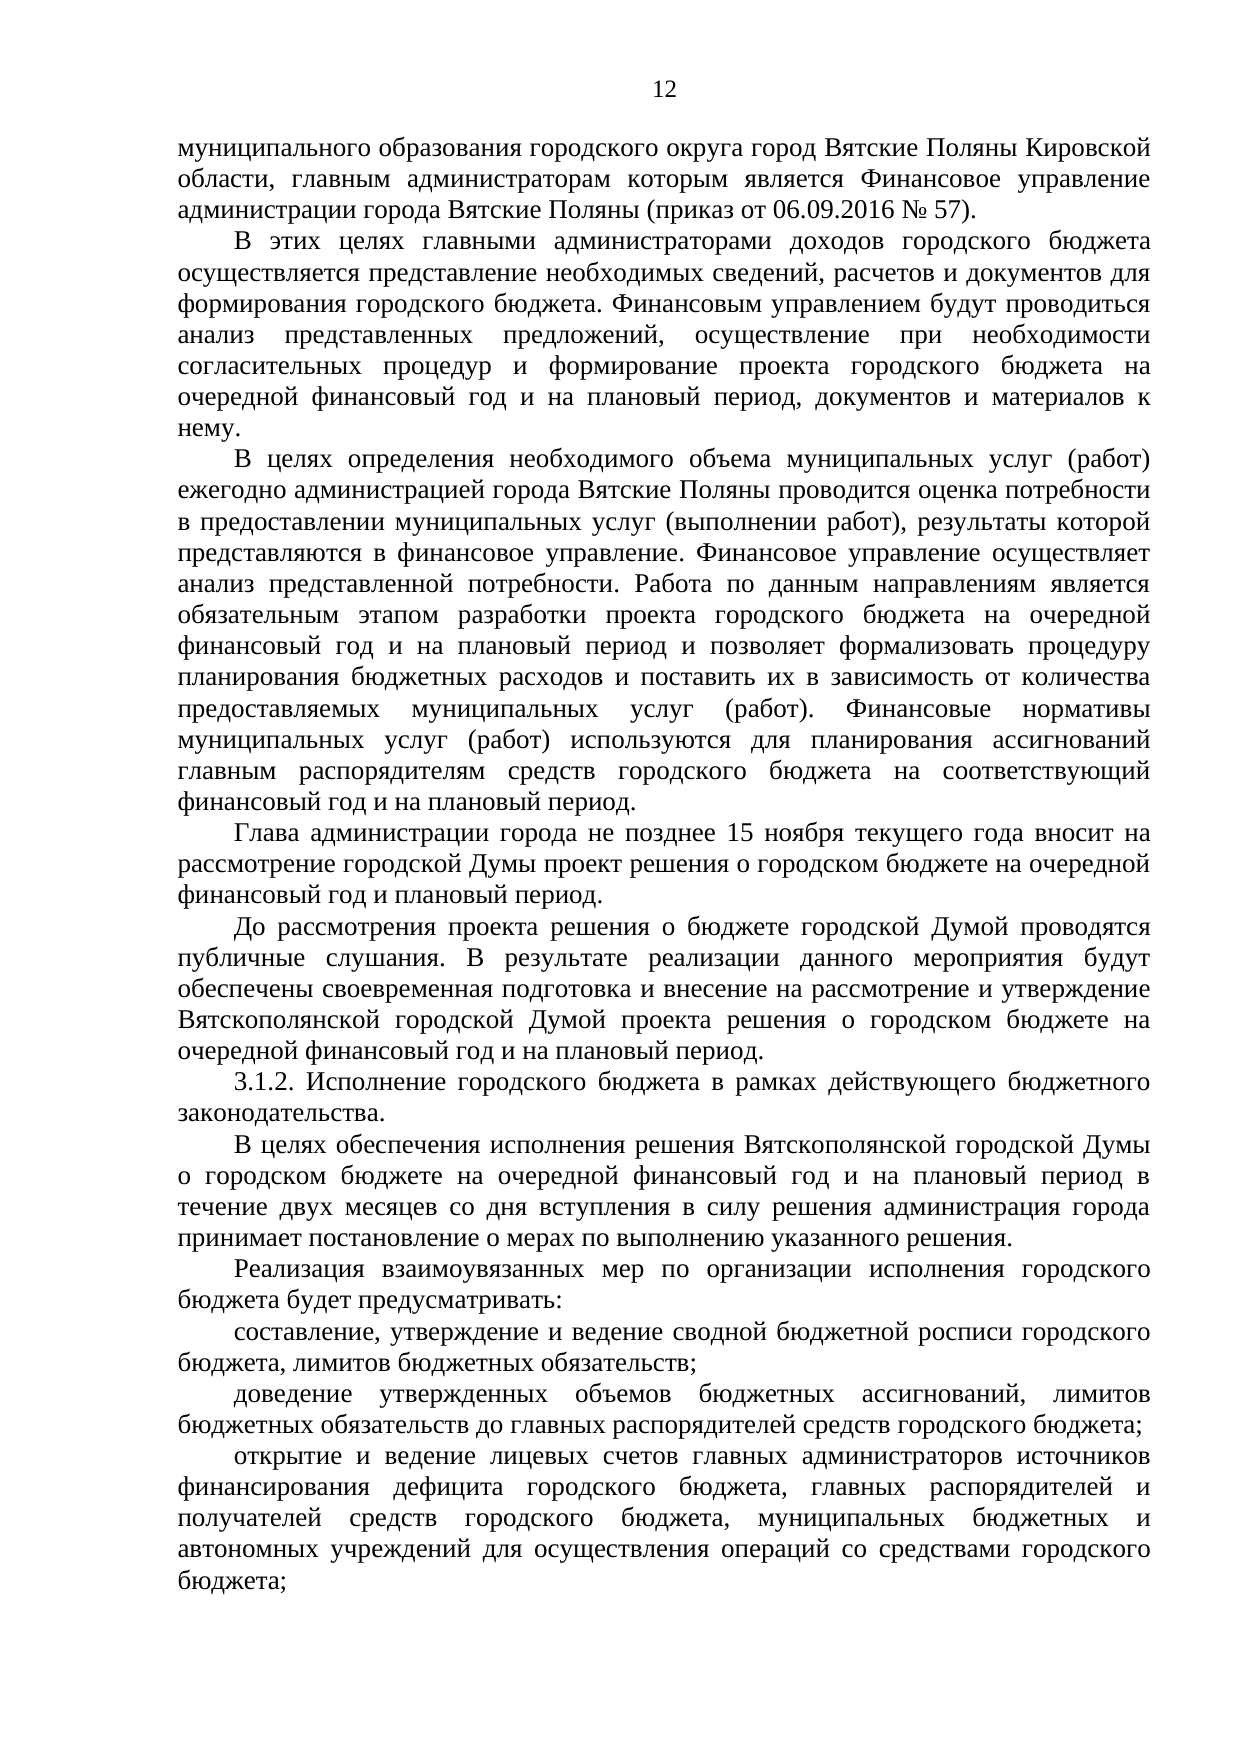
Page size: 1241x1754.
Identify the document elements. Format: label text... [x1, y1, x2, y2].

text Реализация взаимоувязанных мер по организации исполнения городского бюджета будет предусматривать: [177, 1252, 1152, 1314]
text В целях обеспечения исполнения решения Вятскополянской городской Думы о городском бюджете на очередной финансовый год и на плановый период в течение двух месяцев со дня вступления в силу решения администрация города принимает постановление о мерах по выполнению указанного решения. [177, 1128, 1152, 1252]
text составление, утверждение и ведение сводной бюджетной росписи городского бюджета, лимитов бюджетных обязательств; [177, 1314, 1152, 1377]
text До рассмотрения проекта решения о бюджете городской Думой проводятся публичные слушания. В результате реализации данного мероприятия будут обеспечены своевременная подготовка и внесение на рассмотрение и утверждение Вятскополянской городской Думой проекта решения о городском бюджете на очередной финансовый год и на плановый период. [177, 910, 1152, 1065]
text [177, 131, 1152, 224]
text Глава администрации города не позднее 15 ноября текущего года вносит на рассмотрение городской Думы проект решения о городском бюджете на очередной финансовый год и плановый период. [177, 816, 1152, 910]
text открытие и ведение лицевых счетов главных администраторов источников финансирования дефицита городского бюджета, главных распорядителей и получателей средств городского бюджета, муниципальных бюджетных и автономных учреждений для осуществления операций со средствами городского бюджета; [177, 1439, 1152, 1595]
text 3.1.2. Исполнение городского бюджета в рамках действующего бюджетного законодательства. [177, 1065, 1152, 1128]
text В целях определения необходимого объема муниципальных услуг (работ) ежегодно администрацией города Вятские Поляны проводится оценка потребности в предоставлении муниципальных услуг (выполнении работ), результаты которой представляются в финансовое управление. Финансовое управление осуществляет анализ представленной потребности. Работа по данным направлениям является обязательным этапом разработки проекта городского бюджета на очередной финансовый год и на плановый период и позволяет формализовать процедуру планирования бюджетных расходов и поставить их в зависимость от количества предоставляемых муниципальных услуг (работ). Финансовые нормативы муниципальных услуг (работ) используются для планирования ассигнований главным распорядителям средств городского бюджета на соответствующий финансовый год и на плановый период. [177, 442, 1152, 816]
text доведение утвержденных объемов бюджетных ассигнований, лимитов бюджетных обязательств до главных распорядителей средств городского бюджета; [177, 1377, 1152, 1439]
text В этих целях главными администраторами доходов городского бюджета осуществляется представление необходимых сведений, расчетов и документов для формирования городского бюджета. Финансовым управлением будут проводиться анализ представленных предложений, осуществление при необходимости согласительных процедур и формирование проекта городского бюджета на очередной финансовый год и на плановый период, документов и материалов к нему. [177, 224, 1152, 442]
